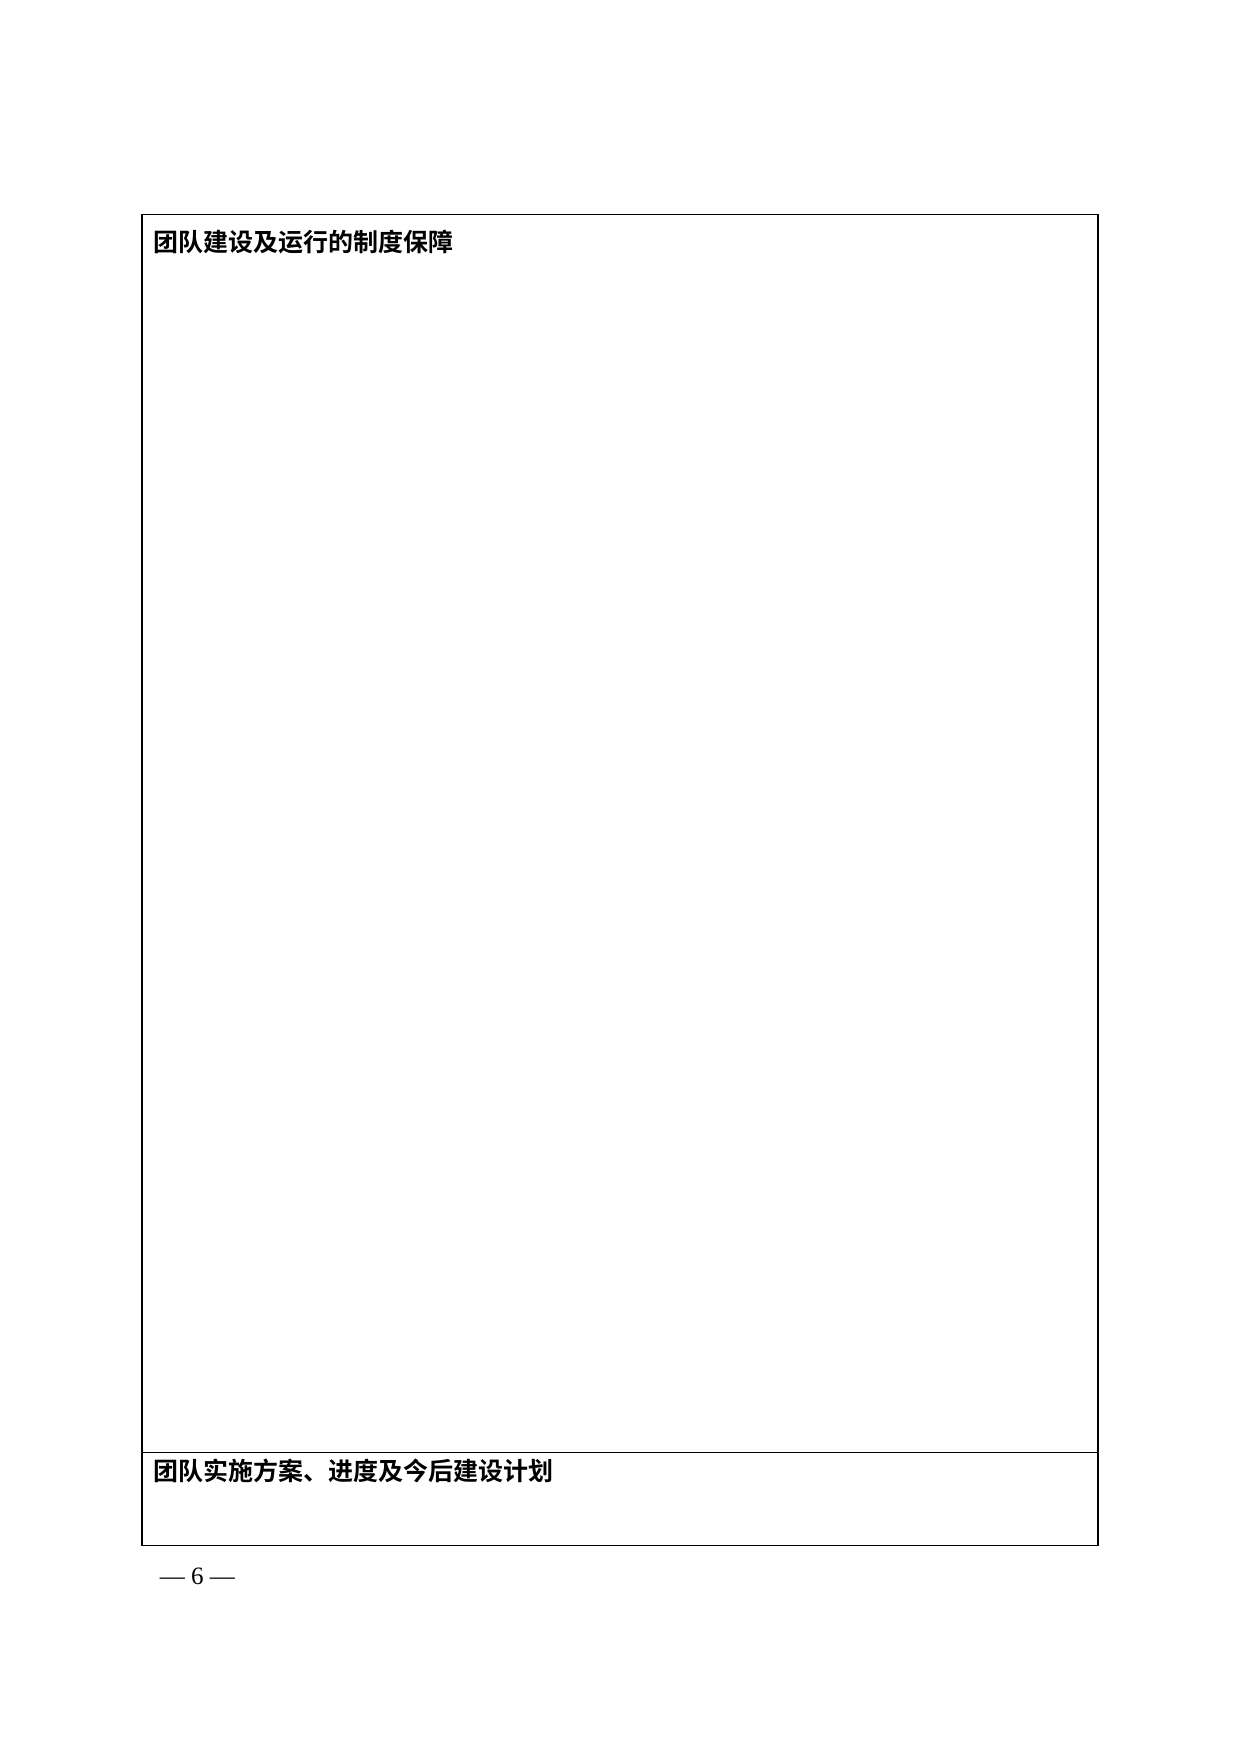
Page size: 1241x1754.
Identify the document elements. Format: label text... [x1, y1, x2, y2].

table_cell 团队实施方案、进度及今后建设计划 [143, 1453, 1097, 1545]
table_cell 团队建设及运行的制度保障 [143, 215, 1097, 1452]
